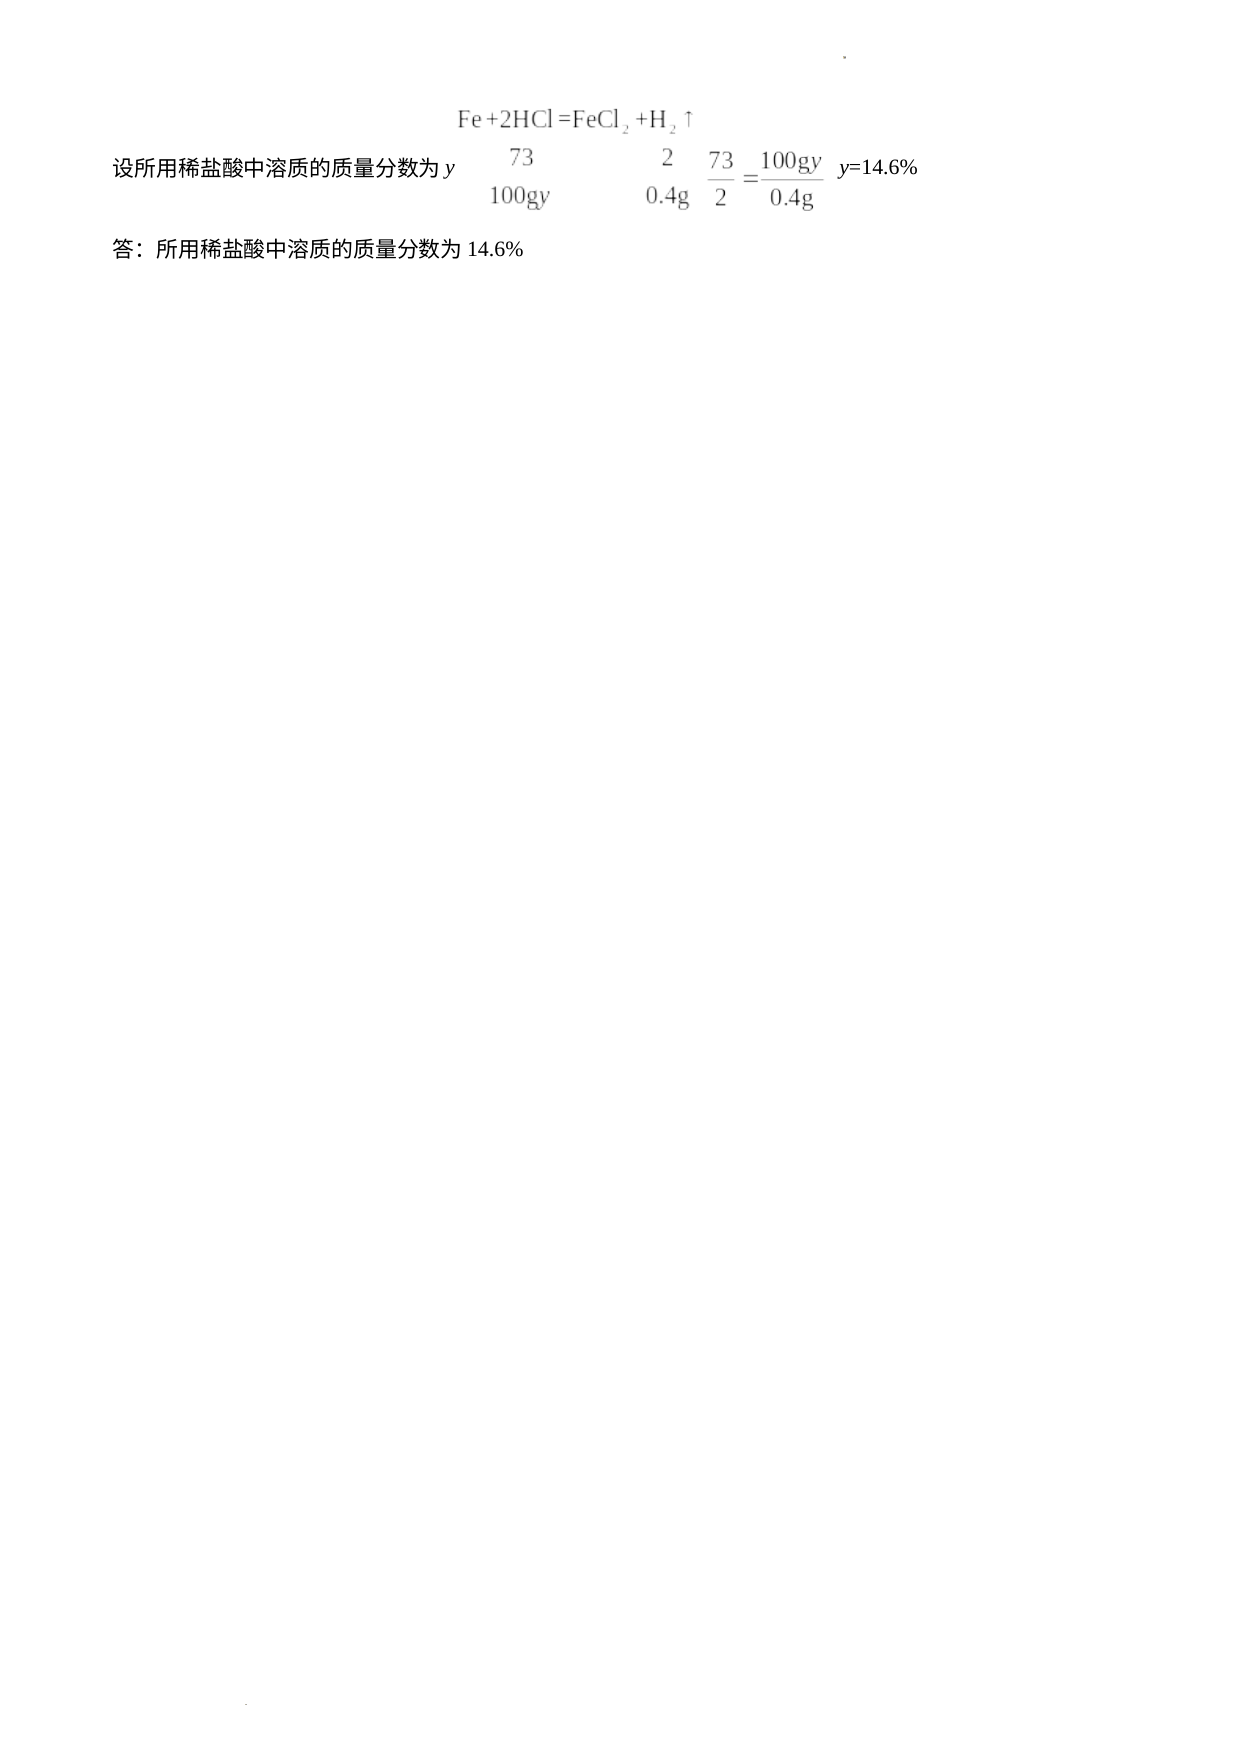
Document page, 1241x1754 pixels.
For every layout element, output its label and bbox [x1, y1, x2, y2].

text [112, 102, 1128, 264]
